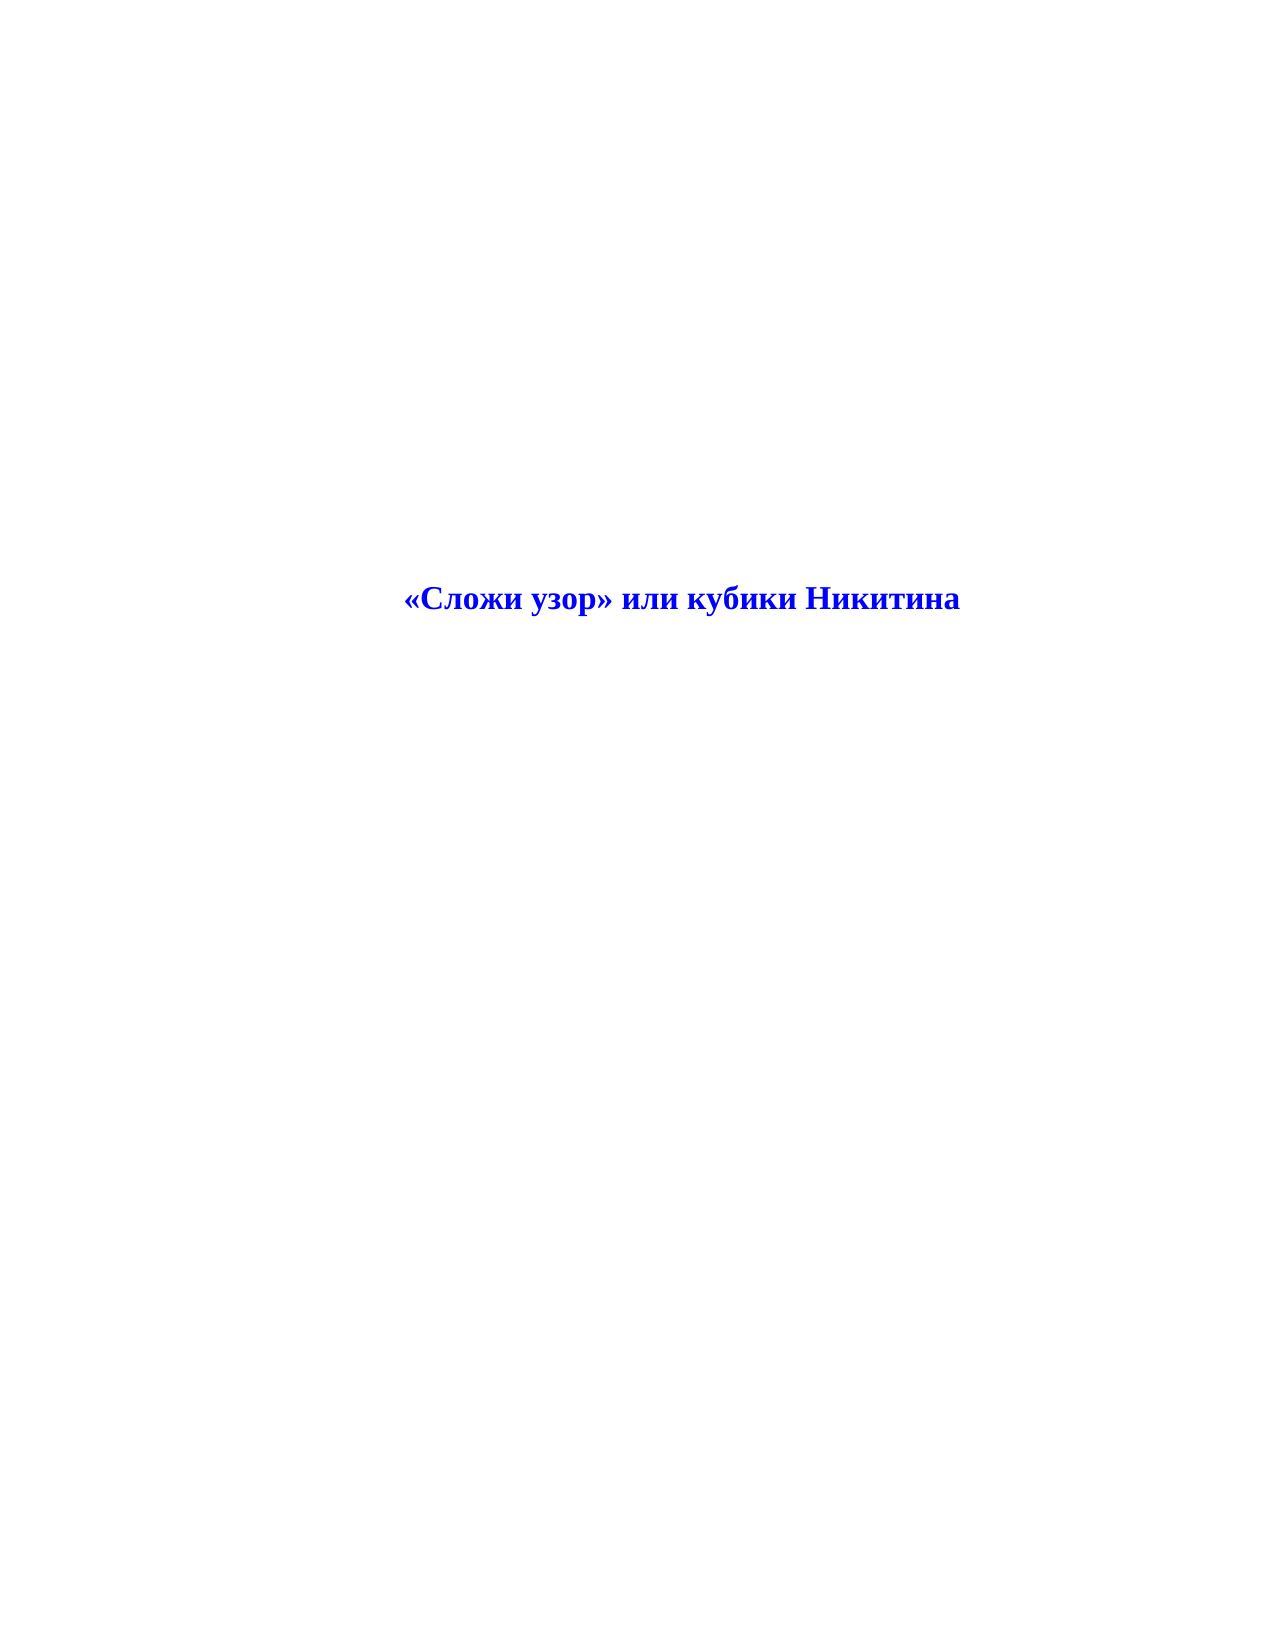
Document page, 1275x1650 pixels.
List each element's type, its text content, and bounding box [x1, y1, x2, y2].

text «Сложи узор» или кубики Никитина [177, 578, 1186, 616]
